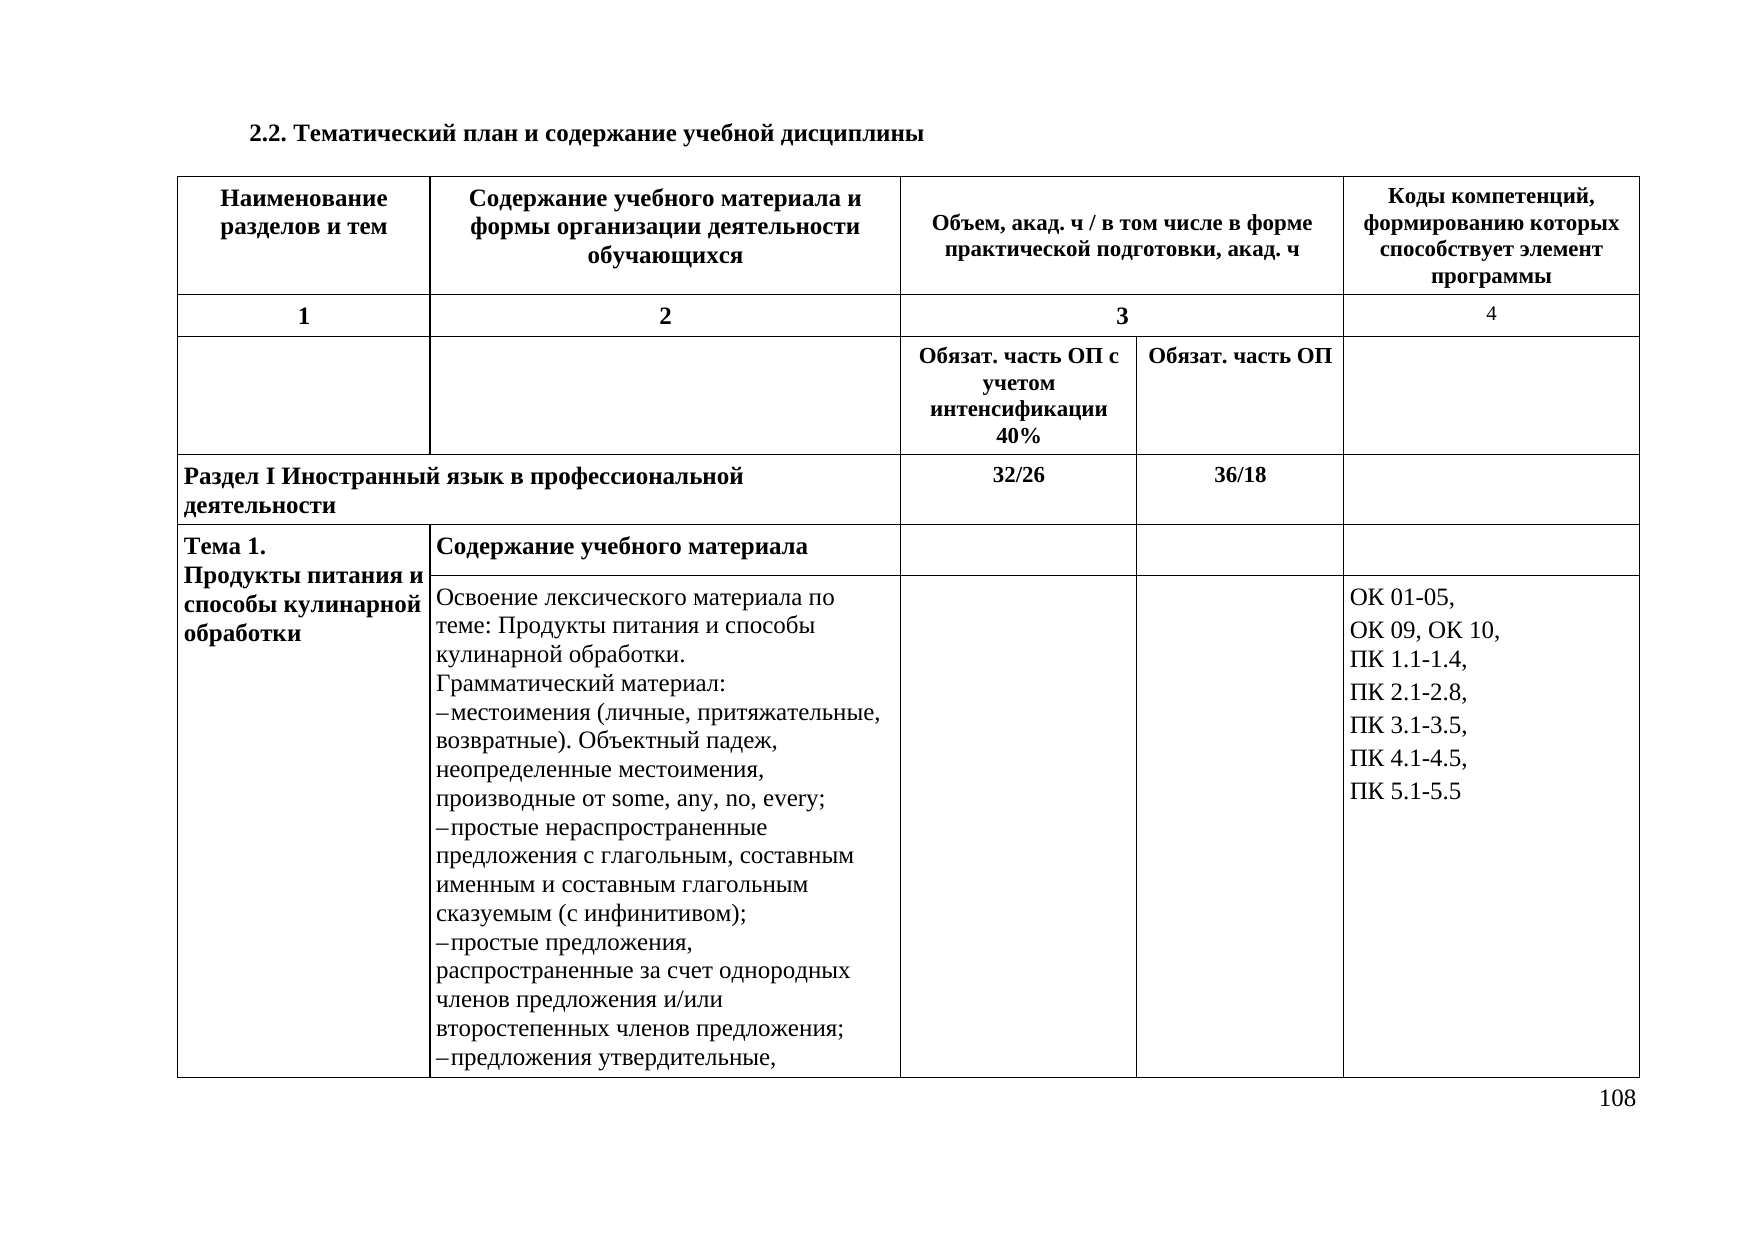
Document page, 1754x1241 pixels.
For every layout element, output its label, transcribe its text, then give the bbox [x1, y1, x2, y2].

table_cell [431, 337, 900, 454]
table_header Коды компетенций, формированию которых способствует элемент программы [1344, 177, 1639, 294]
table_cell 2 [431, 295, 900, 336]
table_cell Обязат. часть ОП [1137, 337, 1343, 454]
table_cell 4 [1344, 295, 1639, 336]
table_cell Раздел I Иностранный язык в профессиональной деятельности [178, 455, 900, 524]
table_cell Содержание учебного материала [431, 525, 900, 575]
table_cell Обязат. часть ОП с учетом интенсификации 40% [901, 337, 1136, 454]
table_cell [1344, 525, 1639, 575]
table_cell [431, 576, 900, 1077]
table_cell [901, 525, 1136, 575]
table_header Содержание учебного материала и формы организации деятельности обучающихся [431, 177, 900, 294]
table_cell 32/26 [901, 455, 1136, 524]
table_cell 3 [901, 295, 1343, 336]
table_cell 36/18 [1137, 455, 1343, 524]
table_cell [901, 576, 1136, 1077]
table_header Объем, акад. ч / в том числе в форме практической подготовки, акад. ч [901, 177, 1343, 294]
table_cell 1 [178, 295, 429, 336]
table_cell [1137, 576, 1343, 1077]
table_cell [178, 337, 429, 454]
table_cell [1344, 337, 1639, 454]
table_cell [1344, 576, 1639, 1077]
table_header Наименование разделов и тем [178, 177, 429, 294]
table_cell [1137, 525, 1343, 575]
table_cell [1344, 455, 1639, 524]
table_cell Тема 1. Продукты питания и способы кулинарной обработки [178, 525, 429, 1077]
list Тематический план и содержание учебной дисциплины [249, 118, 1609, 147]
